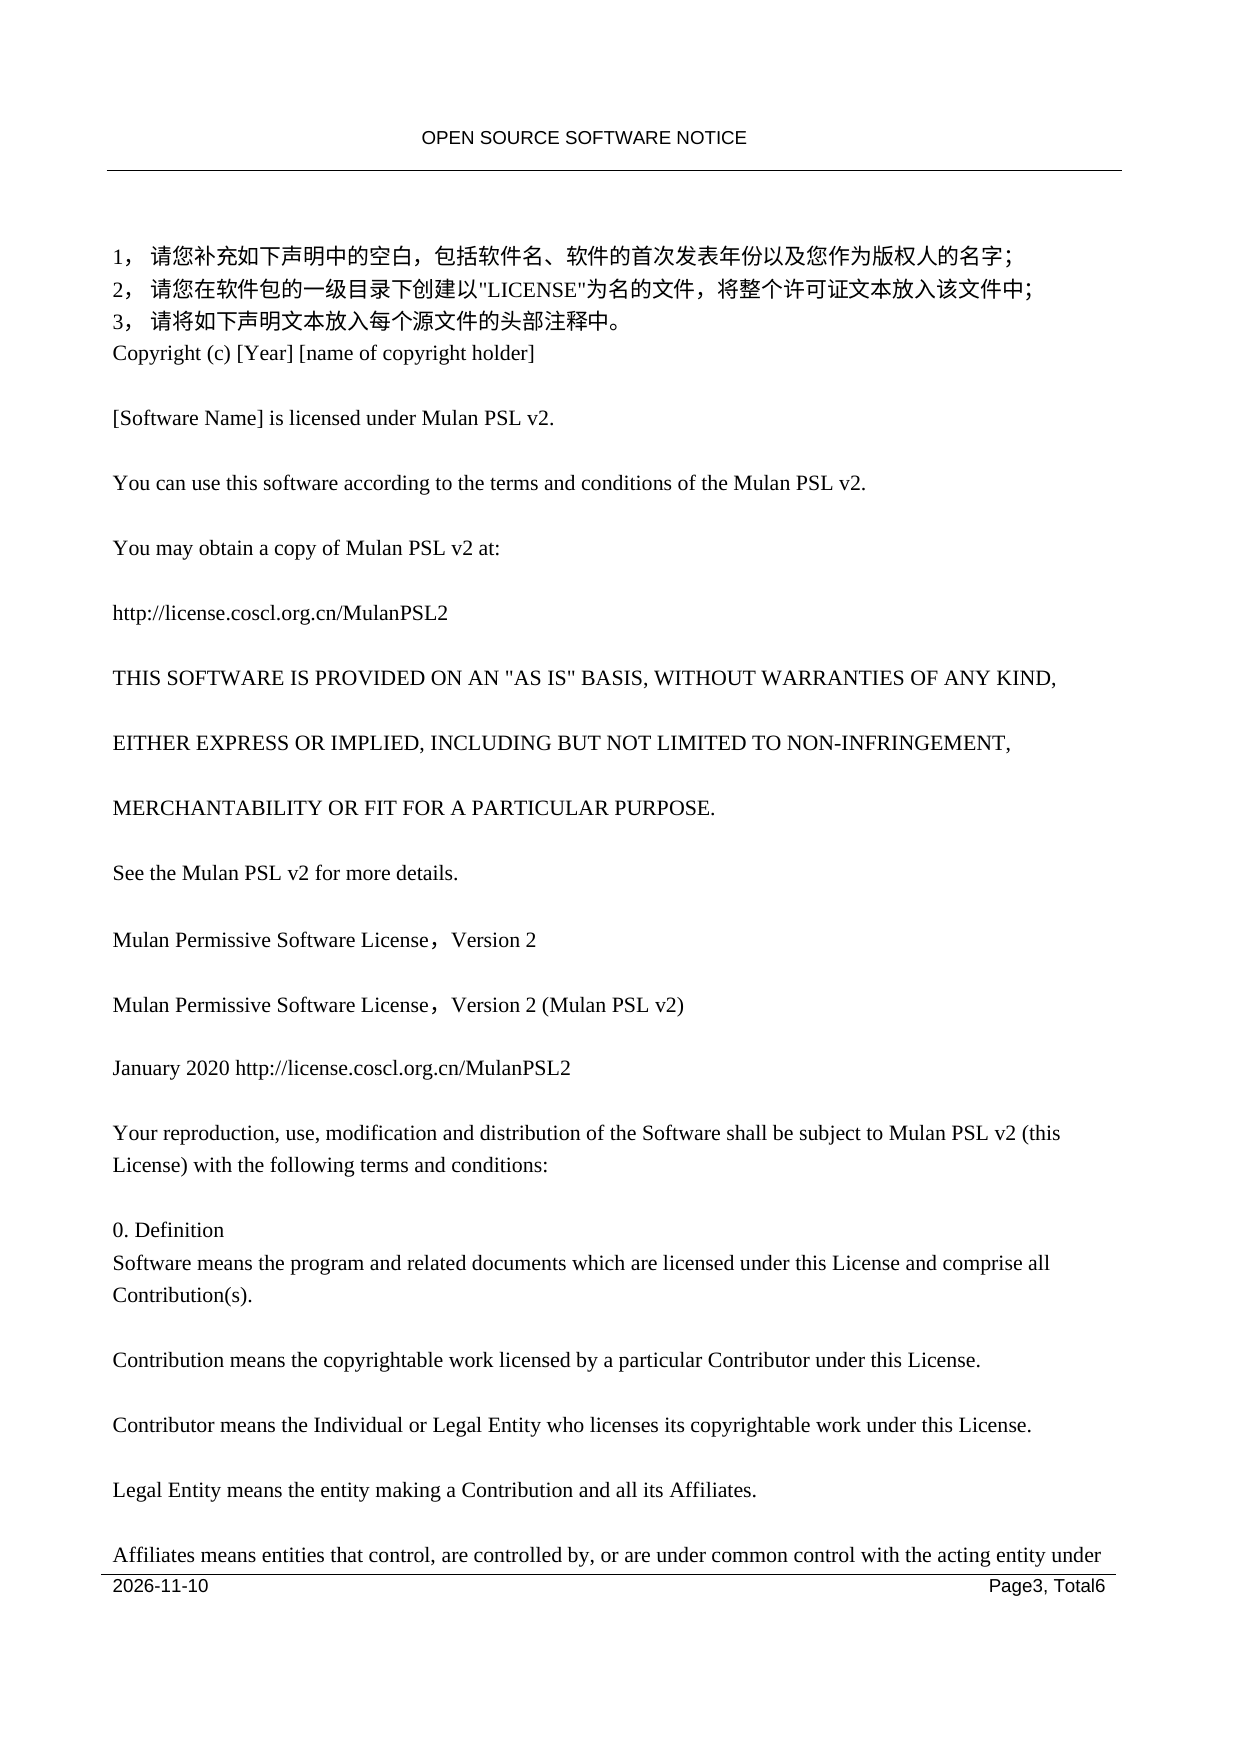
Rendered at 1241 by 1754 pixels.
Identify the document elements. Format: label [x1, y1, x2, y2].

text [112, 206, 1128, 1571]
